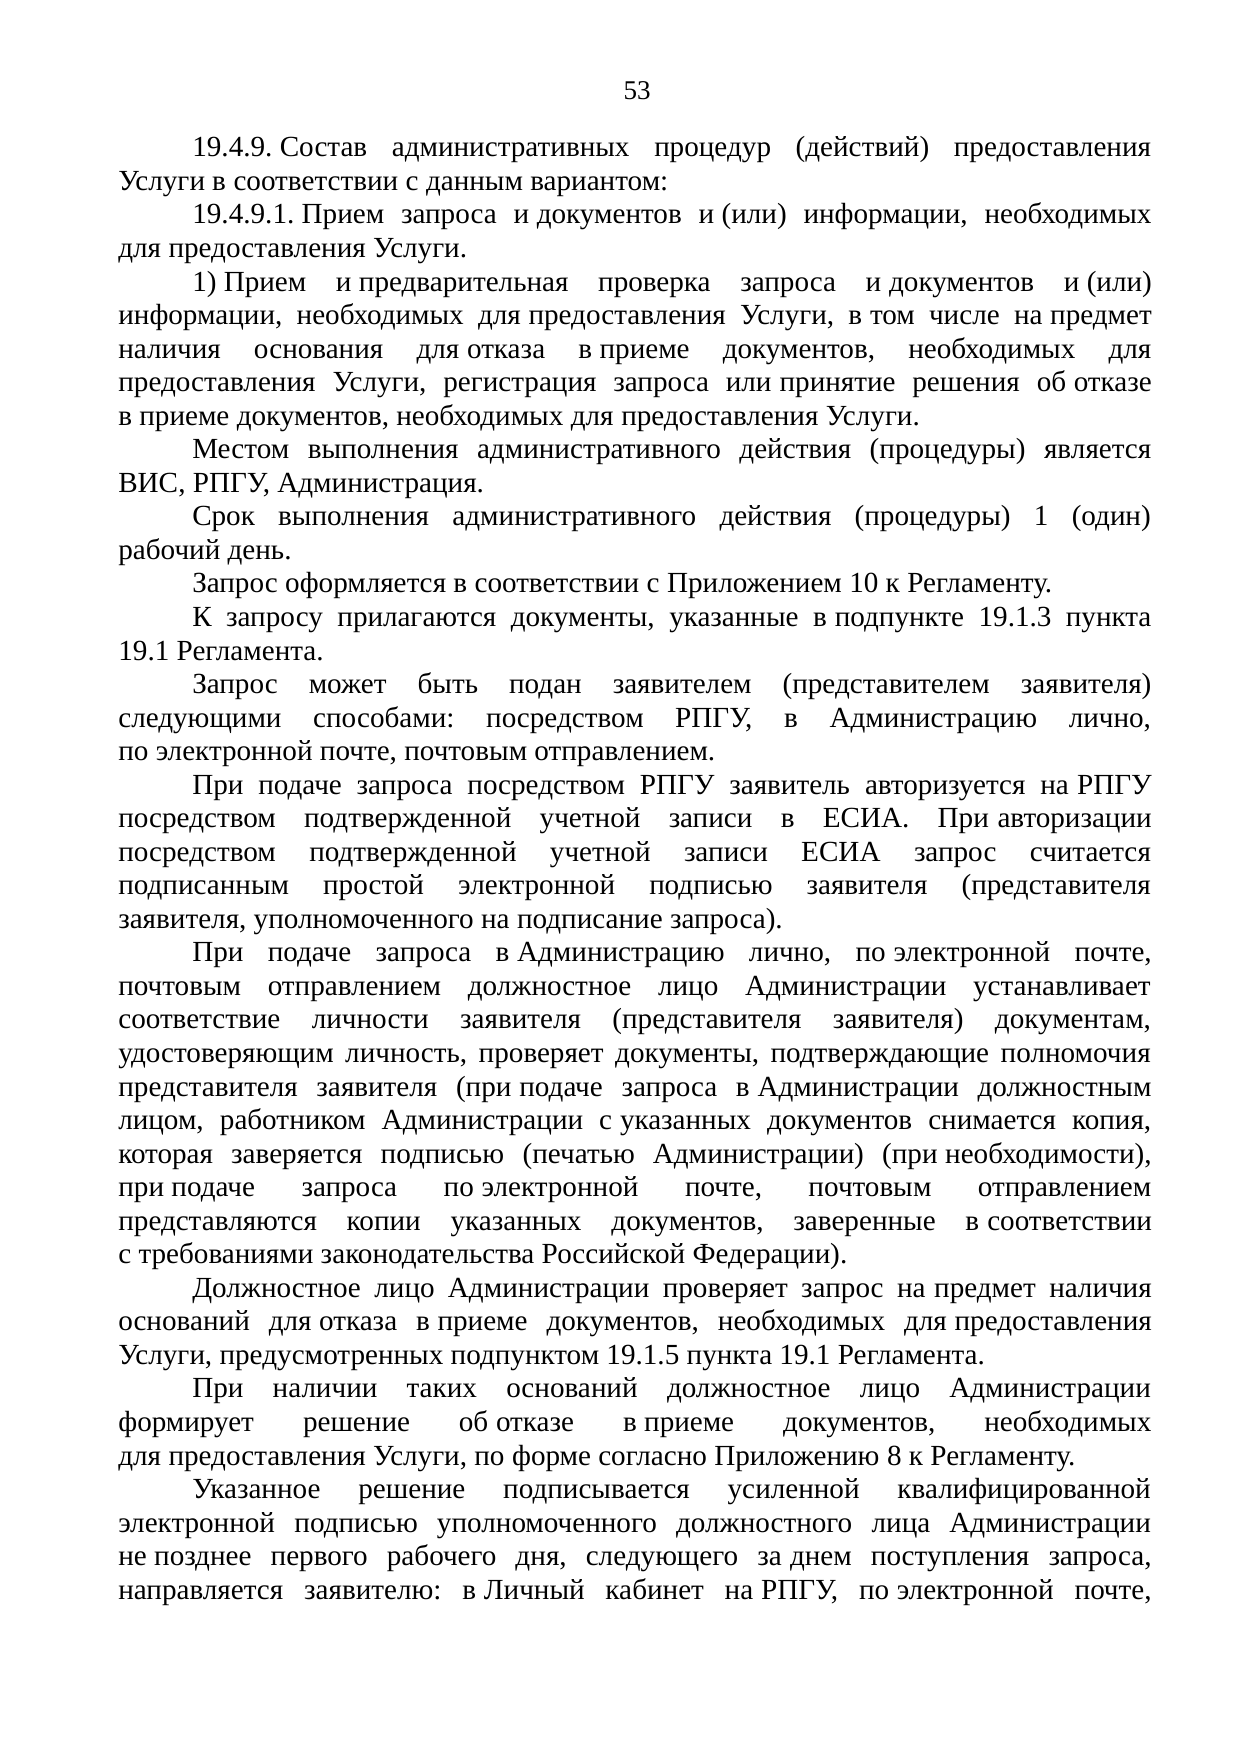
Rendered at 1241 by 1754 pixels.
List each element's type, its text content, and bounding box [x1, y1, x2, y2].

text 19.4.9. Состав административных процедур (действий) предоставления Услуги в соответствии с данным вариантом: [118, 129, 1152, 197]
text Запрос может быть подан заявителем (представителем заявителя) следующими способами: посредством РПГУ, в Администрацию лично, по электронной почте, почтовым отправлением. [118, 666, 1152, 767]
text Срок выполнения административного действия (процедуры) 1 (один) рабочий день. [118, 498, 1152, 566]
text Местом выполнения административного действия (процедуры) является ВИС, РПГУ, Администрация. [118, 431, 1152, 498]
text Запрос оформляется в соответствии с Приложением 10 к Регламенту. [118, 566, 1152, 599]
text При наличии таких оснований должностное лицо Администрации формирует решение об отказе в приеме документов, необходимых для предоставления Услуги, по форме согласно Приложению 8 к Регламенту. [118, 1371, 1152, 1471]
text При подаче запроса в Администрацию лично, по электронной почте, почтовым отправлением должностное лицо Администрации устанавливает соответствие личности заявителя (представителя заявителя) документам, удостоверяющим личность, проверяет документы, подтверждающие полномочия представителя заявителя (при подаче запроса в Администрации должностным лицом, работником Администрации с указанных документов снимается копия, которая заверяется подписью (печатью Администрации) (при необходимости), при подаче запроса по электронной почте, почтовым отправлением представляются копии указанных документов, заверенные в соответствии с требованиями законодательства Российской Федерации). [118, 934, 1152, 1270]
text 1) Прием и предварительная проверка запроса и документов и (или) информации, необходимых для предоставления Услуги, в том числе на предмет наличия основания для отказа в приеме документов, необходимых для предоставления Услуги, регистрация запроса или принятие решения об отказе в приеме документов, необходимых для предоставления Услуги. [118, 264, 1152, 431]
text К запросу прилагаются документы, указанные в подпункте 19.1.3 пункта 19.1 Регламента. [118, 599, 1152, 666]
text 19.4.9.1. Прием запроса и документов и (или) информации, необходимых для предоставления Услуги. [118, 197, 1152, 264]
text При подаче запроса посредством РПГУ заявитель авторизуется на РПГУ посредством подтвержденной учетной записи в ЕСИА. При авторизации посредством подтвержденной учетной записи ЕСИА запрос считается подписанным простой электронной подписью заявителя (представителя заявителя, уполномоченного на подписание запроса). [118, 767, 1152, 934]
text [118, 1471, 1152, 1605]
text Должностное лицо Администрации проверяет запрос на предмет наличия оснований для отказа в приеме документов, необходимых для предоставления Услуги, предусмотренных подпунктом 19.1.5 пункта 19.1 Регламента. [118, 1270, 1152, 1371]
